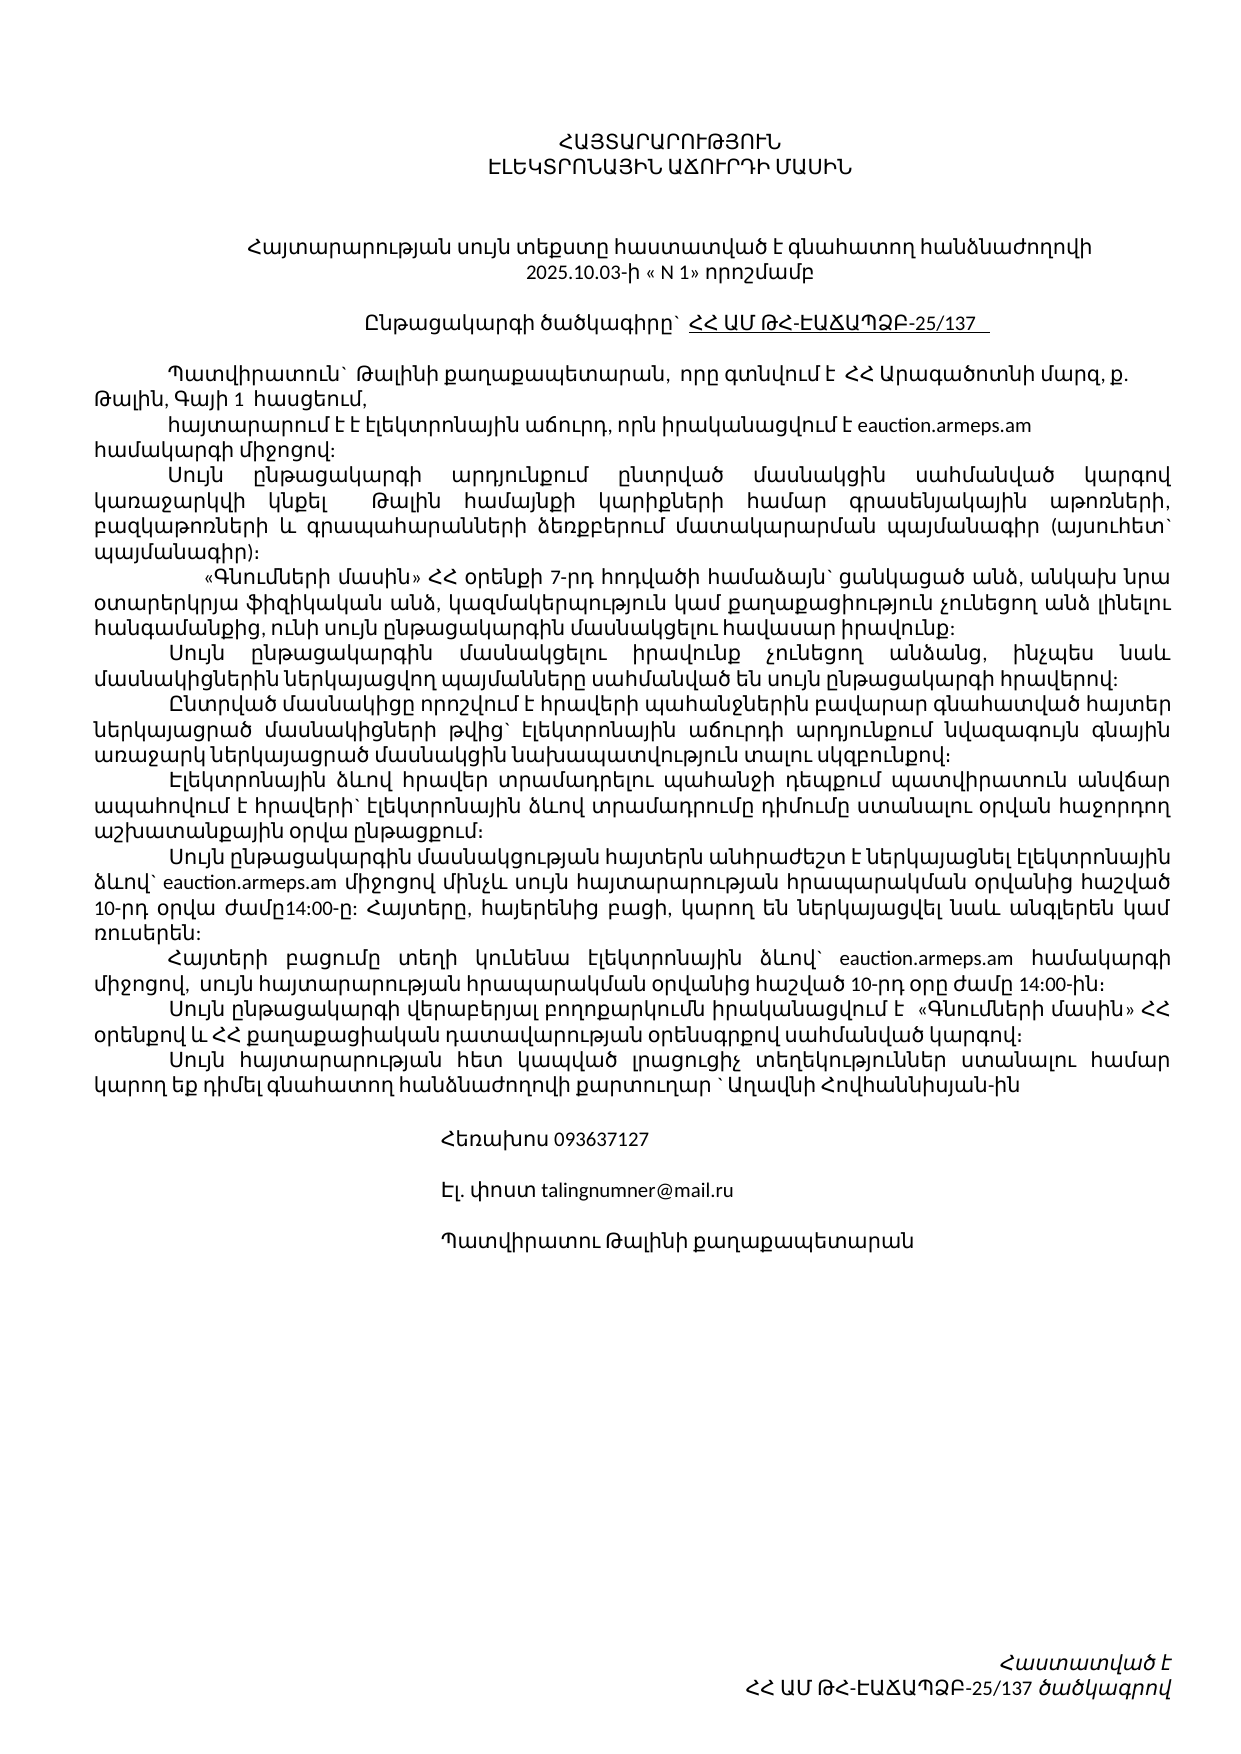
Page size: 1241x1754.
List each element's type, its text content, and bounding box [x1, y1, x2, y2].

text Սույն ընթացակարգին մասնակցելու իրավունք չունեցող անձանց, ինչպես նաև մասնակիցներին ներկայացվող պայմանները սահմանված են սույն ընթացակարգի հրավերով: [94, 641, 1171, 691]
text Հաստատված է [94, 1650, 1171, 1675]
text ԷԼԵԿՏՐՈՆԱՅԻՆ ԱՃՈՒՐԴԻ ՄԱՍԻՆ [94, 154, 1171, 180]
text Պատվիրատու Թալինի քաղաքապետարան [94, 1228, 1171, 1253]
text Էլ. փոստ talingnumner@mail.ru [94, 1177, 1171, 1203]
text 2025.10.03 -ի « N 1» որոշմամբ [94, 259, 1171, 285]
text ՀԱՅՏԱՐԱՐՈՒԹՅՈՒՆ [94, 129, 1171, 154]
text Սույն ընթացակարգի արդյունքում ընտրված մասնակցին սահմանված կարգով կառաջարկվի կնքել Թալին համայնքի կարիքների համար գրասենյակային աթոռների, բազկաթոռների և գրապահարանների ձեռքբերում մատակարարման պայմանագիր (այսուհետ` պայմանագիր)։ [94, 463, 1171, 564]
text Հայտարարության սույն տեքստը հաստատված է գնահատող հանձնաժողովի [94, 234, 1171, 259]
text Պատվիրատուն` Թալինի քաղաքապետարան, որը գտնվում է ՀՀ Արագածոտնի մարզ, ք. Թալին, Գայի 1 հասցեում, [94, 361, 1171, 412]
text Հեռախոս 093637127 [94, 1126, 1171, 1152]
text Սույն ընթացակարգի վերաբերյալ բողոքարկումն իրականացվում է «Գնումների մասին» ՀՀ օրենքով և ՀՀ քաղաքացիական դատավարության օրենսգրքով սահմանված կարգով։ [94, 996, 1171, 1047]
text ՀՀ ԱՄ ԹՀ-ԷԱՃԱՊՁԲ-25/137 ծածկագրով [94, 1675, 1171, 1701]
text Ընտրված մասնակիցը որոշվում է հրավերի պահանջներին բավարար գնահատված հայտեր ներկայացրած մասնակիցների թվից` էլեկտրոնային աճուրդի արդյունքում նվազագույն գնային առաջարկ ներկայացրած մասնակցին նախապատվություն տալու սկզբունքով։ [94, 691, 1171, 768]
text Էլեկտրոնային ձևով հրավեր տրամադրելու պահանջի դեպքում պատվիրատուն անվճար ապահովում է հրավերի` էլեկտրոնային ձևով տրամադրումը դիմումը ստանալու օրվան հաջորդող աշխատանքային օրվա ընթացքում։ [94, 768, 1171, 844]
text «Գնումների մասին» ՀՀ օրենքի 7-րդ հոդվածի համաձայն` ցանկացած անձ, անկախ նրա օտարերկրյա ֆիզիկական անձ, կազմակերպություն կամ քաղաքացիություն չունեցող անձ լինելու հանգամանքից, ունի սույն ընթացակարգին մասնակցելու հավասար իրավունք: [94, 564, 1171, 641]
text Սույն ընթացակարգին մասնակցության հայտերն անհրաժեշտ է ներկայացնել էլեկտրոնային ձևով` eauction.armeps.am միջոցով մինչև սույն հայտարարության հրապարակման օրվանից հաշված 10-րդ օրվա ժամը14:00-ը: Հայտերը, հայերենից բացի, կարող են ներկայացվել նաև անգլերեն կամ ռուսերեն: [94, 844, 1171, 946]
text Ընթացակարգի ծածկագիրը` ՀՀ ԱՄ ԹՀ-ԷԱՃԱՊՁԲ-25/137 [94, 310, 1171, 336]
text Սույն հայտարարության հետ կապված լրացուցիչ տեղեկություններ ստանալու համար կարող եք դիմել գնահատող հանձնաժողովի քարտուղար ` Աղավնի Հովհաննիսյան-ին [94, 1047, 1171, 1098]
text հայտարարում է է էլեկտրոնային աճուրդ, որն իրականացվում է eauction.armeps.am համակարգի միջոցով: [94, 412, 1171, 463]
text Հայտերի բացումը տեղի կունենա էլեկտրոնային ձևով` eauction.armeps.am համակարգի միջոցով, սույն հայտարարության հրապարակման օրվանից հաշված 10-րդ օրը ժամը 14:00-ին։ [94, 946, 1171, 996]
